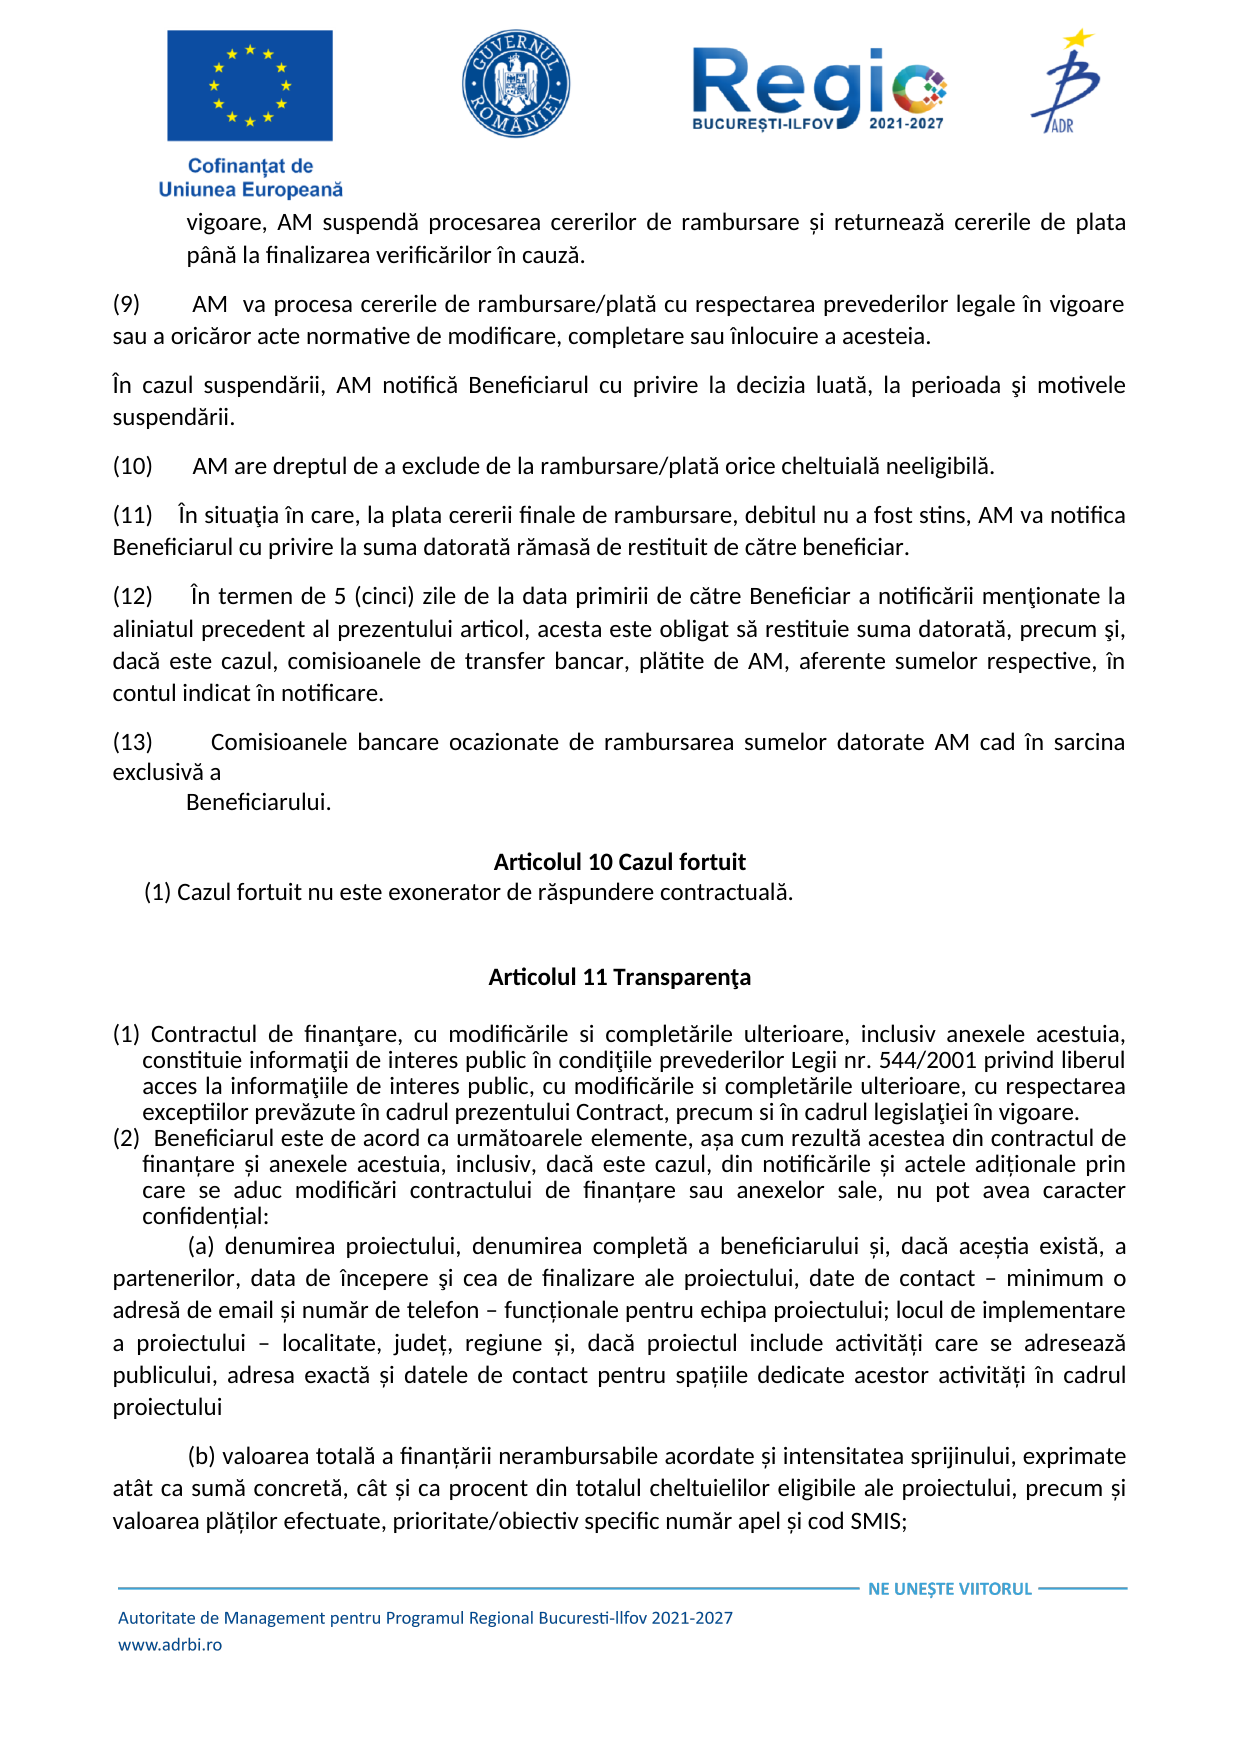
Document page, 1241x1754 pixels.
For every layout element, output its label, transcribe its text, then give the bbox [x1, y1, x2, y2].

text (1) Cazul fortuit nu este exonerator de răspundere contractuală. [144, 876, 1128, 906]
text (10) AM are dreptul de a exclude de la rambursare/plată orice cheltuială neeligibilă. [112, 450, 1128, 481]
text (13) Comisioanele bancare ocazionate de rambursarea sumelor datorate AM cad în sarcina exclusivă a [112, 726, 1128, 786]
text (1) Contractul de finanţare, cu modificările si completările ulterioare, inclusiv anexele acestuia, constituie informaţii de interes public în condiţiile prevederilor Legii nr. 544/2001 privind liberul acces la informaţiile de interes public, cu modificările si completările ulterioare, cu respectarea exceptiilor prevăzute în cadrul prezentului Contract, precum si în cadrul legislaţiei în vigoare. [112, 1022, 1128, 1126]
text Articolul 10 Cazul fortuit [112, 846, 1128, 876]
picture [89, 10, 1200, 205]
picture [118, 1582, 1128, 1651]
text Beneficiarului. [112, 786, 1128, 816]
text (b) valoarea totală a finanțării nerambursabile acordate și intensitatea sprijinului, exprimate atât ca sumă concretă, cât și ca procent din totalul cheltuielilor eligibile ale proiectului, precum și valoarea plăților efectuate, prioritate/obiectiv specific număr apel și cod SMIS; [112, 1440, 1128, 1535]
text (2) Beneficiarul este de acord ca următoarele elemente, așa cum rezultă acestea din contractul de finanțare și anexele acestuia, inclusiv, dacă este cazul, din notificările și actele adiționale prin care se aduc modificări contractului de finanțare sau anexelor sale, nu pot avea caracter confidențial: [112, 1126, 1128, 1230]
text (11) În situaţia în care, la plata cererii finale de rambursare, debitul nu a fost stins, AM va notifica Beneficiarul cu privire la suma datorată rămasă de restituit de către beneficiar. [112, 499, 1128, 562]
text În cazul suspendării, AM notifică Beneficiarul cu privire la decizia luată, la perioada şi motivele suspendării. [112, 369, 1128, 432]
text (12) În termen de 5 (cinci) zile de la data primirii de către Beneficiar a notificării menţionate la aliniatul precedent al prezentului articol, acesta este obligat să restituie suma datorată, precum şi, dacă este cazul, comisioanele de transfer bancar, plătite de AM, aferente sumelor respective, în contul indicat în notificare. [112, 581, 1128, 708]
text (a) denumirea proiectului, denumirea completă a beneficiarului și, dacă aceștia există, a partenerilor, data de începere şi cea de finalizare ale proiectului, date de contact – minimum o adresă de email și număr de telefon – funcționale pentru echipa proiectului; locul de implementare a proiectului – localitate, județ, regiune și, dacă proiectul include activități care se adresează publicului, adresa exactă și datele de contact pentru spațiile dedicate acestor activități în cadrul proiectului [112, 1230, 1128, 1422]
text Articolul 11 Transparenţa [112, 962, 1128, 992]
text (9) AM va procesa cererile de rambursare/plată cu respectarea prevederilor legale în vigoare sau a oricăror acte normative de modificare, completare sau înlocuire a acesteia. [112, 288, 1128, 351]
